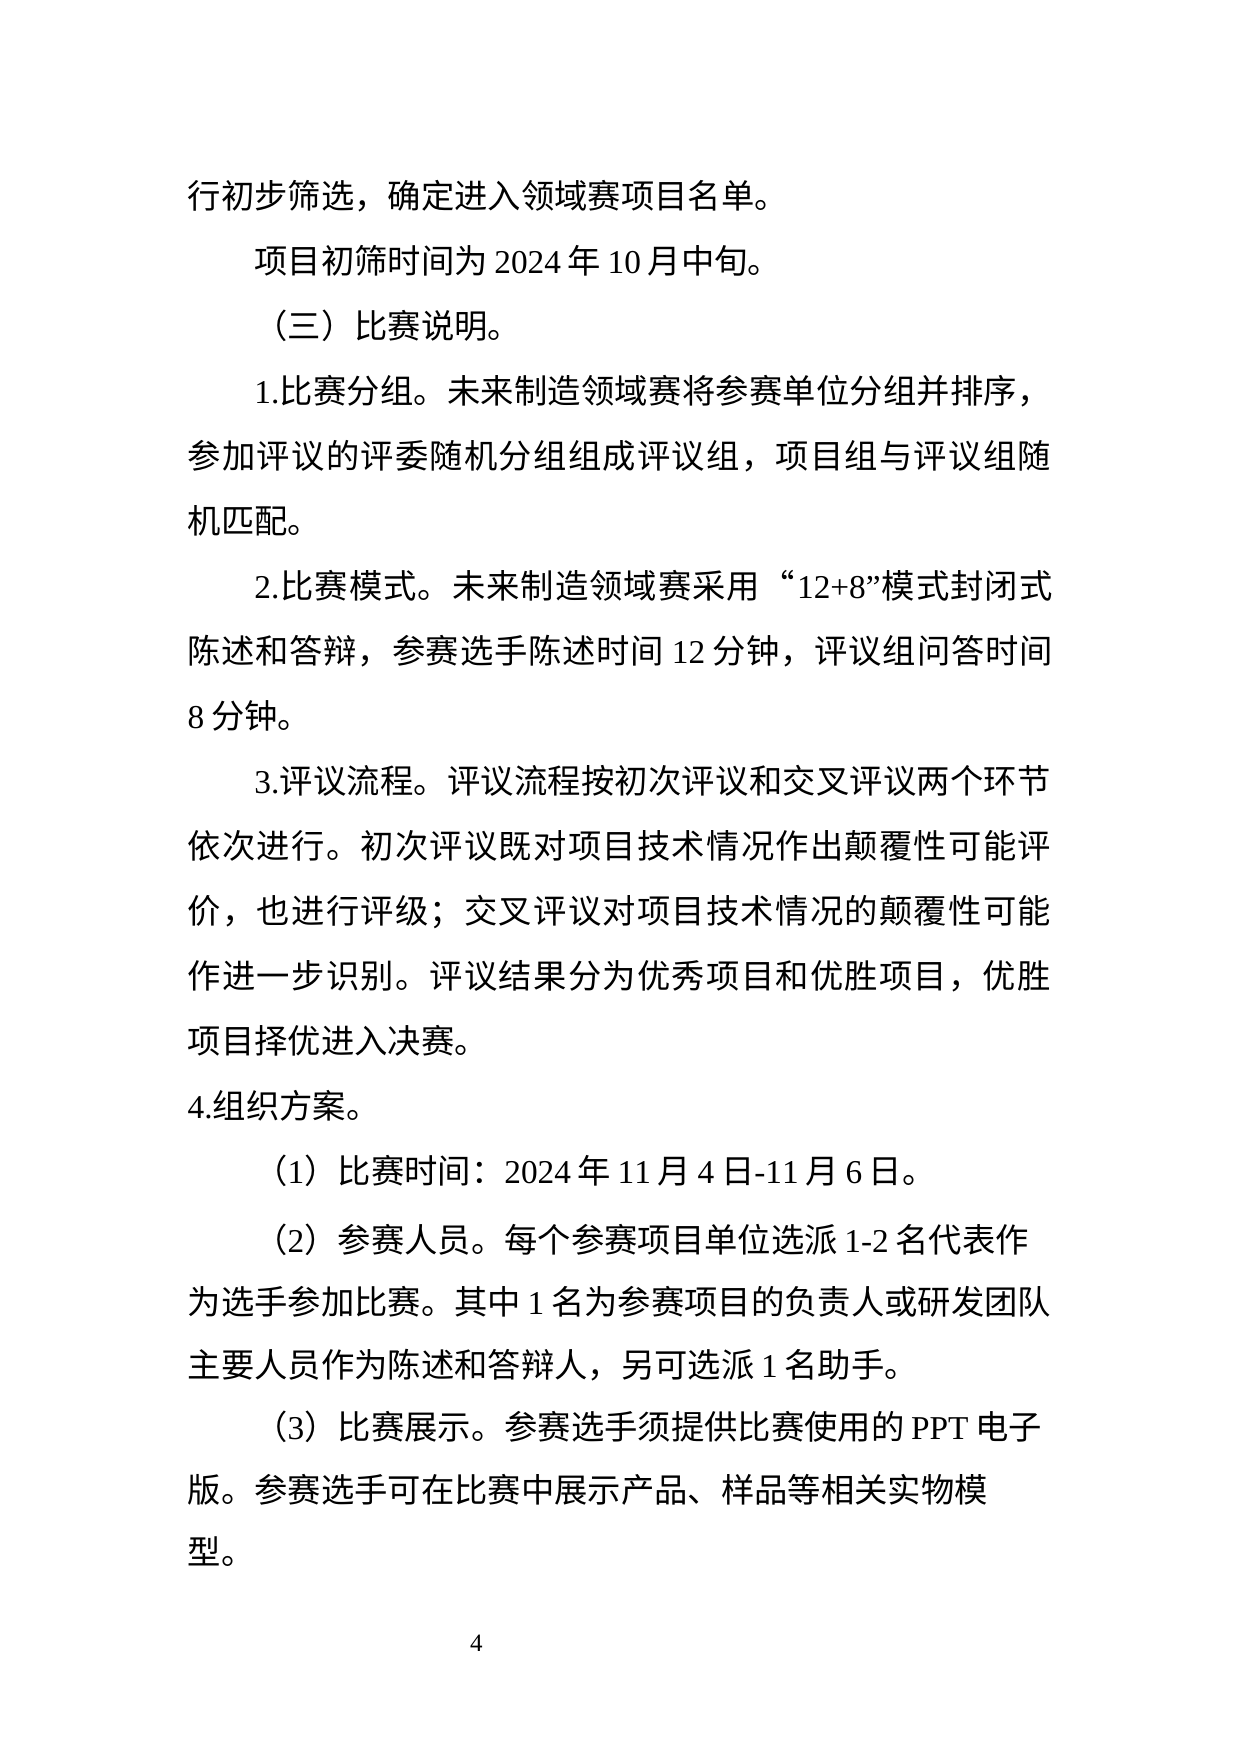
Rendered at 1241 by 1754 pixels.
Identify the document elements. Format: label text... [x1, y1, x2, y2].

text （三）比赛说明。 [187, 292, 1053, 357]
text 1.比赛分组。未来制造领域赛将参赛单位分组并排序，参加评议的评委随机分组组成评议组，项目组与评议组随机匹配。 [187, 357, 1053, 552]
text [187, 162, 1053, 227]
list （2）参赛人员。每个参赛项目单位选派1-2名代表作为选手参加比赛。其中1名为参赛项目的负责人或研发团队主要人员作为陈述和答辩人，另可选派1名助手。 [187, 1202, 1053, 1389]
text 3.评议流程。评议流程按初次评议和交叉评议两个环节依次进行。初次评议既对项目技术情况作出颠覆性可能评价，也进行评级；交叉评议对项目技术情况的颠覆性可能作进一步识别。评议结果分为优秀项目和优胜项目，优胜项目择优进入决赛。 [187, 747, 1053, 1072]
list （3）比赛展示。参赛选手须提供比赛使用的PPT电子版。参赛选手可在比赛中展示产品、样品等相关实物模型。 [187, 1389, 1053, 1577]
list 4.组织方案。 [187, 1072, 1053, 1137]
text （1）比赛时间：2024年11月4日-11月6日。 [187, 1137, 1053, 1202]
list 项目初筛时间为2024年10月中旬。 [187, 227, 1053, 292]
text 2.比赛模式。未来制造领域赛采用“12+8”模式封闭式陈述和答辩，参赛选手陈述时间12分钟，评议组问答时间8分钟。 [187, 552, 1053, 747]
